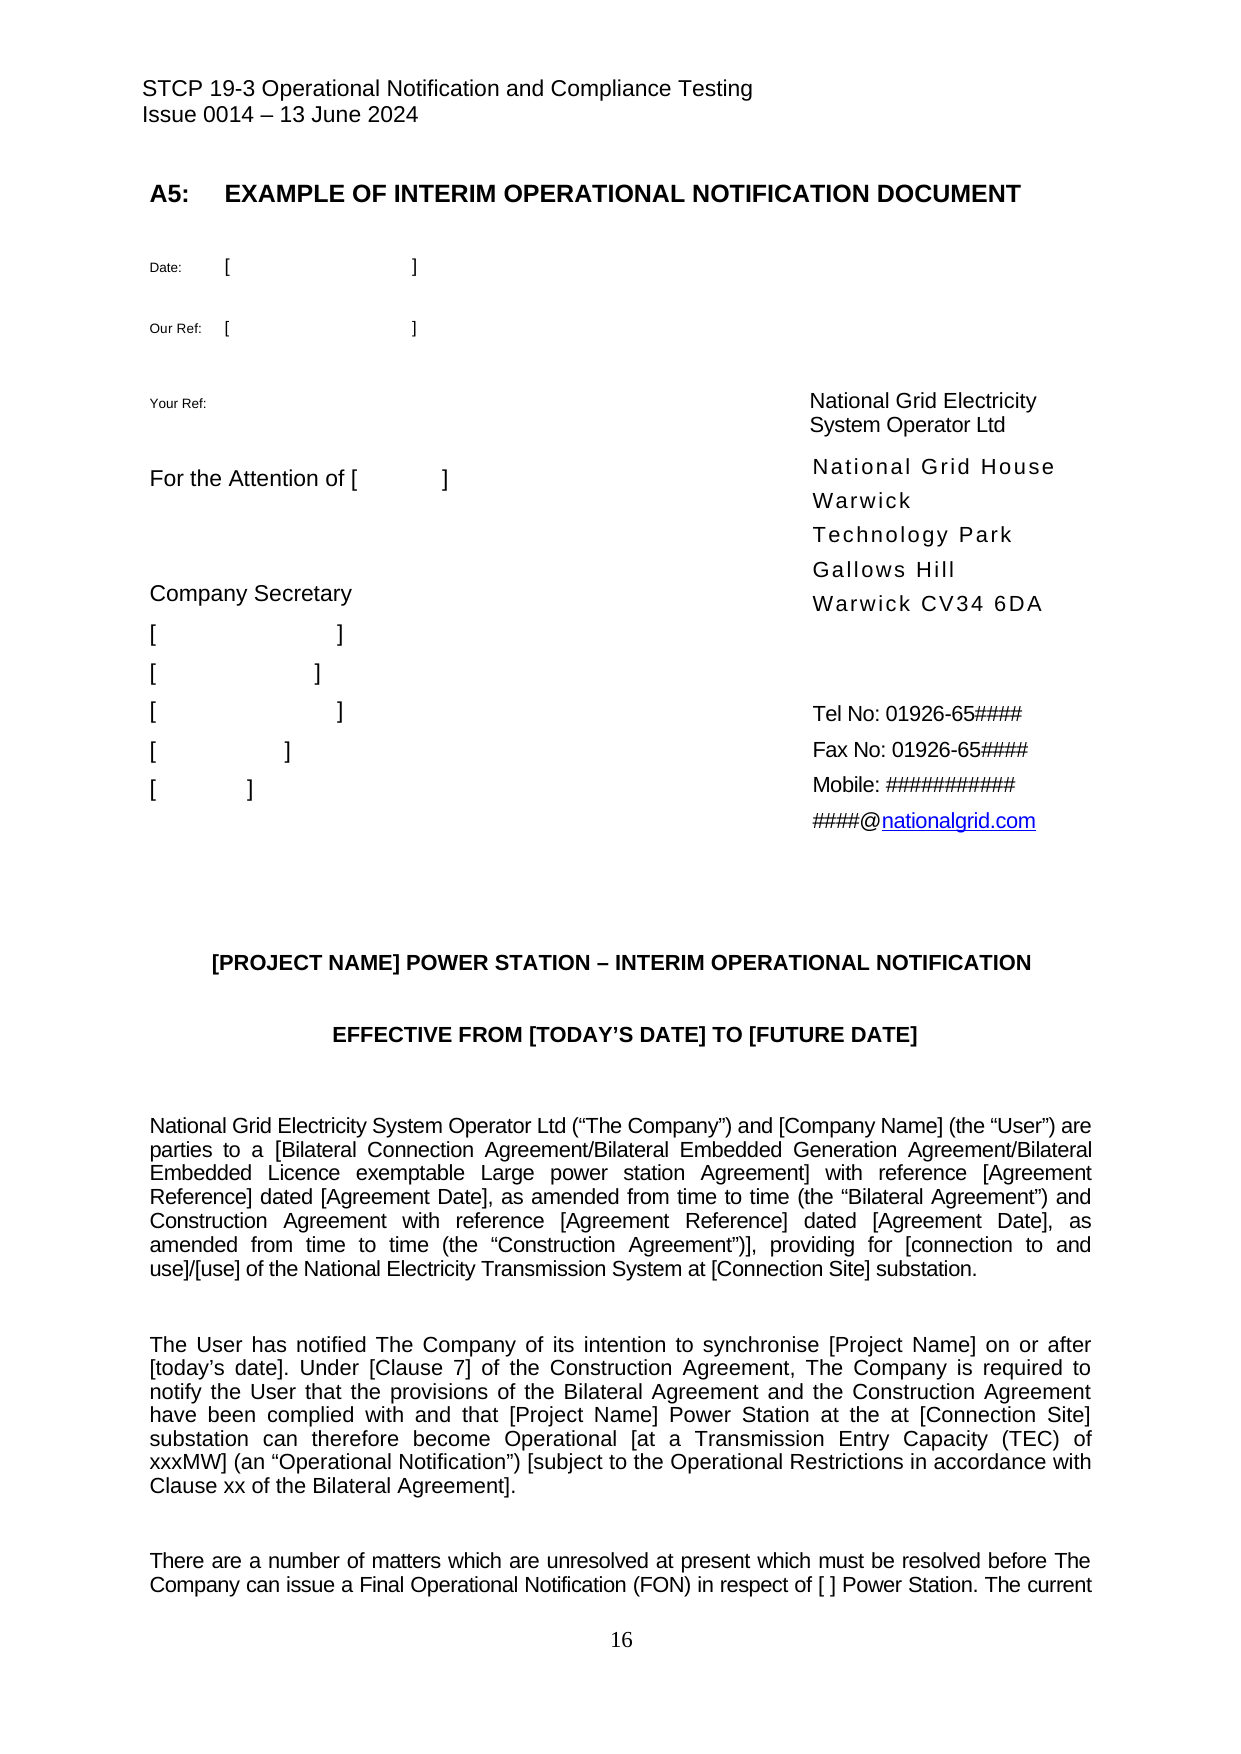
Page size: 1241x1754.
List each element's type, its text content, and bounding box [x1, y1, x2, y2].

text Date: [ ] [149, 254, 1100, 278]
table_header For the Attention of [ ] Company Secretary [ ] [ ] [ ] [ ] [ ] [142, 448, 632, 837]
text System Operator Ltd [809, 413, 1100, 438]
text A5: EXAMPLE OF INTERIM OPERATIONAL NOTIFICATION DOCUMENT [149, 179, 1100, 208]
text Our Ref: [ ] [149, 317, 1100, 338]
table_header National Grid House Warwick Technology Park Gallows Hill Warwick CV34 6DA Tel No: 01926-65#### Fax No: 01926-65#### Mobile: ########### ####@nationalgrid.com [632, 448, 1100, 837]
text Your Ref: National Grid Electricity [149, 387, 1100, 413]
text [149, 1550, 1093, 1597]
text National Grid Electricity System Operator Ltd (“The Company”) and [Company Name] (the “User”) are parties to a [Bilateral Connection Agreement/Bilateral Embedded Generation Agreement/Bilateral Embedded Licence exemptable Large power station Agreement] with reference [Agreement Reference] dated [Agreement Date], as amended from time to time (the “Bilateral Agreement”) and Construction Agreement with reference [Agreement Reference] dated [Agreement Date], as amended from time to time (the “Construction Agreement”)], providing for [connection to and use]/[use] of the National Electricity Transmission System at [Connection Site] substation. [149, 1114, 1093, 1281]
text [PROJECT NAME] POWER STATION – INTERIM OPERATIONAL NOTIFICATION EFFECTIVE FROM [TODAY’S DATE] TO [FUTURE DATE] [149, 912, 1100, 1058]
text The User has notified The Company of its intention to synchronise [Project Name] on or after [today’s date]. Under [Clause 7] of the Construction Agreement, The Company is required to notify the User that the provisions of the Bilateral Agreement and the Construction Agreement have been complied with and that [Project Name] Power Station at the at [Connection Site] substation can therefore become Operational [at a Transmission Entry Capacity (TEC) of xxxMW] (an “Operational Notification”) [subject to the Operational Restrictions in accordance with Clause xx of the Bilateral Agreement]. [149, 1333, 1093, 1498]
